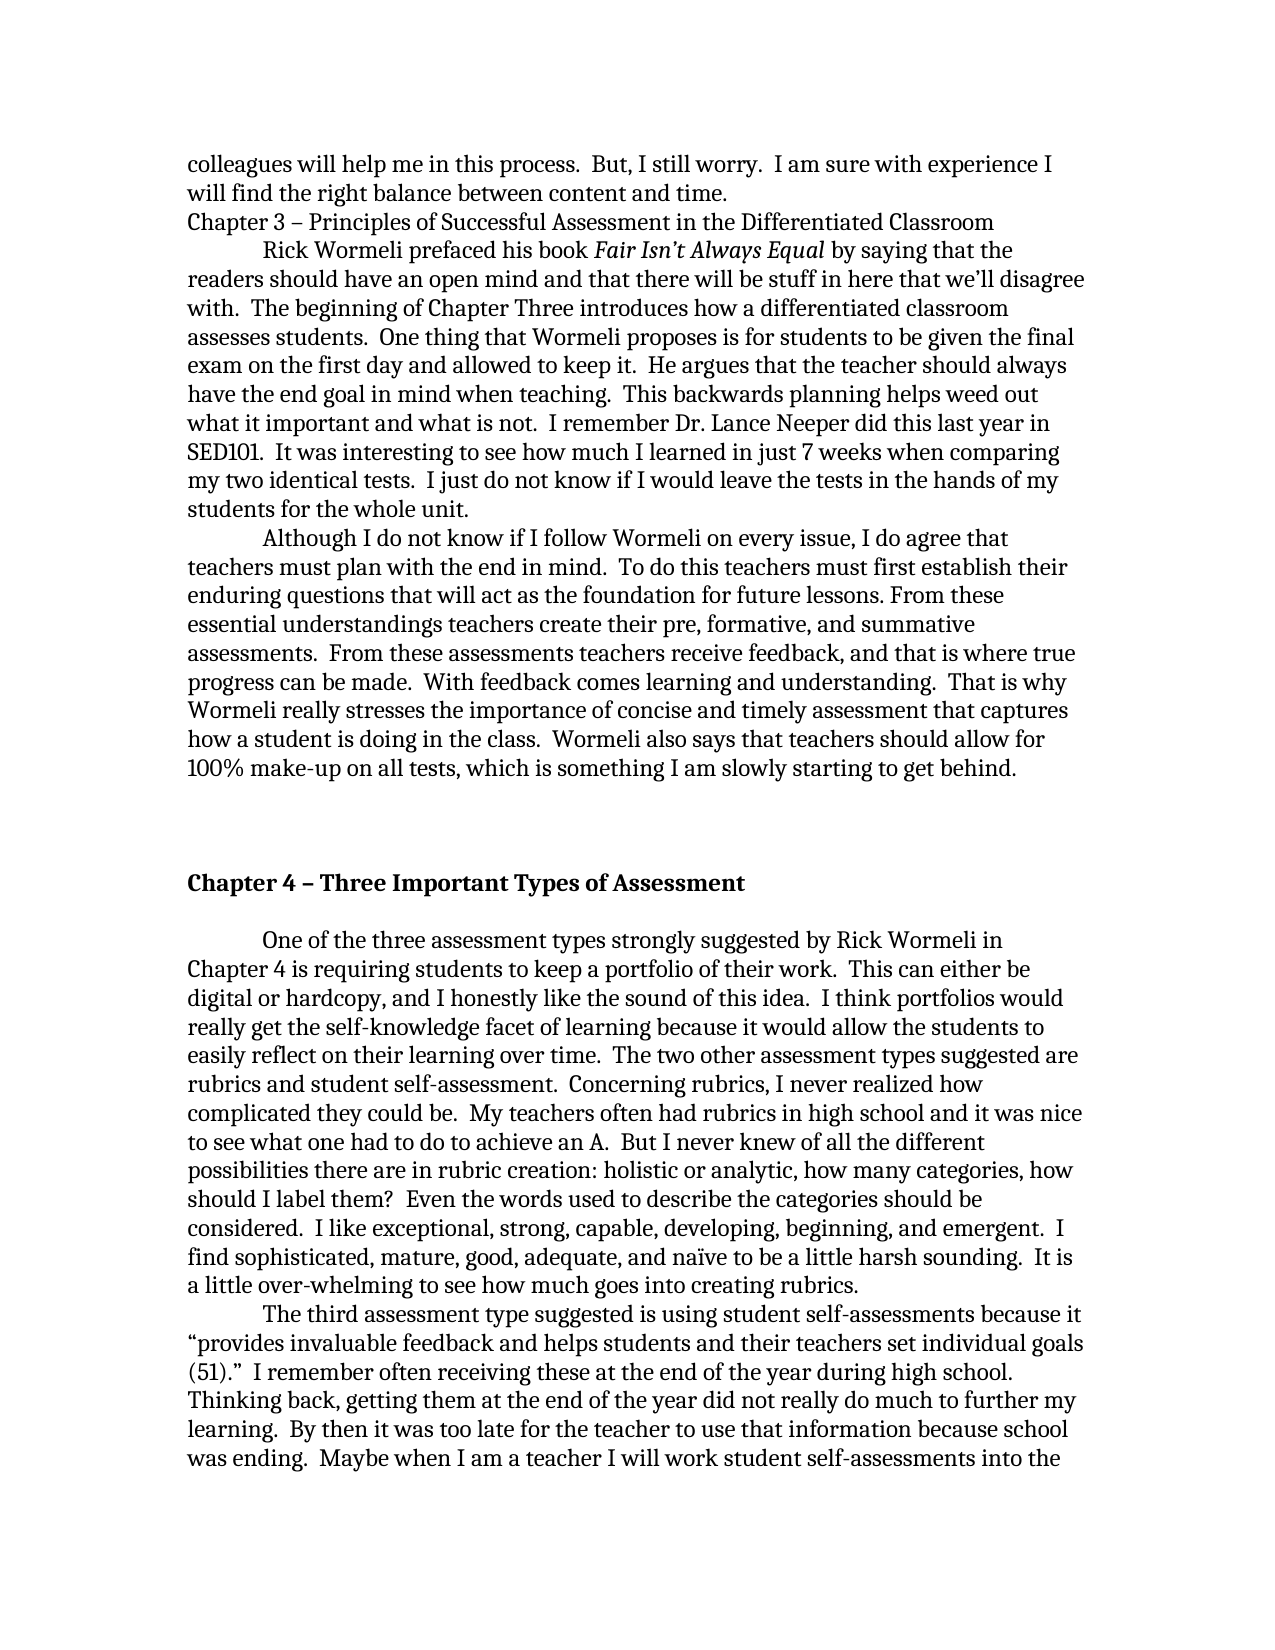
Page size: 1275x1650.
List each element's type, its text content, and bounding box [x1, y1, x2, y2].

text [187, 150, 1087, 207]
text Rick Wormeli prefaced his book Fair Isn’t Always Equal by saying that the readers should have an open mind and that there will be stuff in here that we’ll disagree with. The beginning of Chapter Three introduces how a differentiated classroom assesses students. One thing that Wormeli proposes is for students to be given the final exam on the first day and allowed to keep it. He argues that the teacher should always have the end goal in mind when teaching. This backwards planning helps weed out what it important and what is not. I remember Dr. Lance Neeper did this last year in SED101. It was interesting to see how much I learned in just 7 weeks when comparing my two identical tests. I just do not know if I would leave the tests in the hands of my students for the whole unit. [187, 236, 1087, 524]
text Chapter 4 – Three Important Types of Assessment [187, 869, 1087, 897]
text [187, 1300, 1087, 1472]
text One of the three assessment types strongly suggested by Rick Wormeli in Chapter 4 is requiring students to keep a portfolio of their work. This can either be digital or hardcopy, and I honestly like the sound of this idea. I think portfolios would really get the self-knowledge facet of learning because it would allow the students to easily reflect on their learning over time. The two other assessment types suggested are rubrics and student self-assessment. Concerning rubrics, I never realized how complicated they could be. My teachers often had rubrics in high school and it was nice to see what one had to do to achieve an A. But I never knew of all the different possibilities there are in rubric creation: holistic or analytic, how many categories, how should I label them? Even the words used to describe the categories should be considered. I like exceptional, strong, capable, developing, beginning, and emergent. I find sophisticated, mature, good, adequate, and naïve to be a little harsh sounding. It is a little over-whelming to see how much goes into creating rubrics. [187, 926, 1087, 1300]
text Chapter 3 – Principles of Successful Assessment in the Differentiated Classroom [187, 207, 1087, 236]
text Although I do not know if I follow Wormeli on every issue, I do agree that teachers must plan with the end in mind. To do this teachers must first establish their enduring questions that will act as the foundation for future lessons. From these essential understandings teachers create their pre, formative, and summative assessments. From these assessments teachers receive feedback, and that is where true progress can be made. With feedback comes learning and understanding. That is why Wormeli really stresses the importance of concise and timely assessment that captures how a student is doing in the class. Wormeli also says that teachers should allow for 100% make-up on all tests, which is something I am slowly starting to get behind. [187, 524, 1087, 782]
